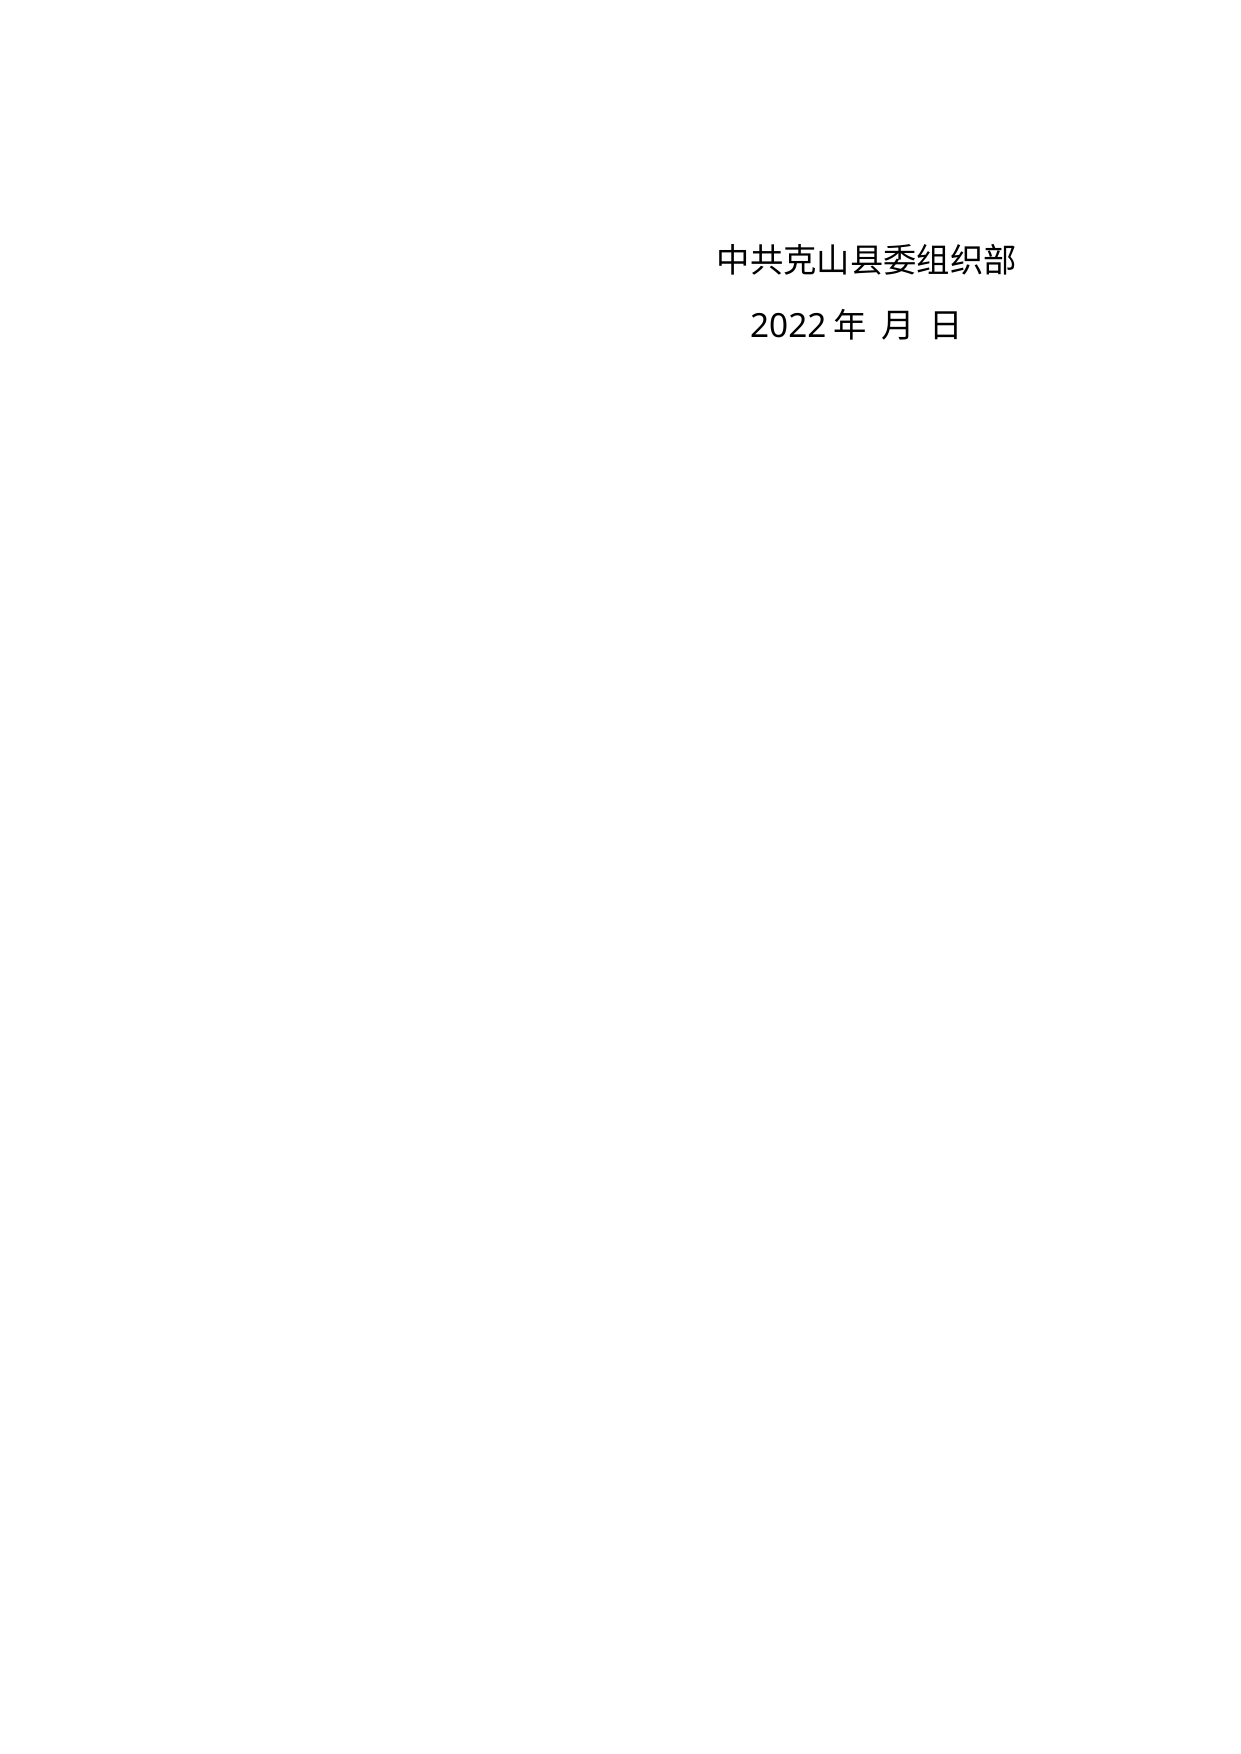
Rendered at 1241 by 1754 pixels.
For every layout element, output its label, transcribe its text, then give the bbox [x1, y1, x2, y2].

list 中共克山县委组织部 [150, 225, 1090, 290]
list 2022年 月 日 [150, 290, 1090, 355]
